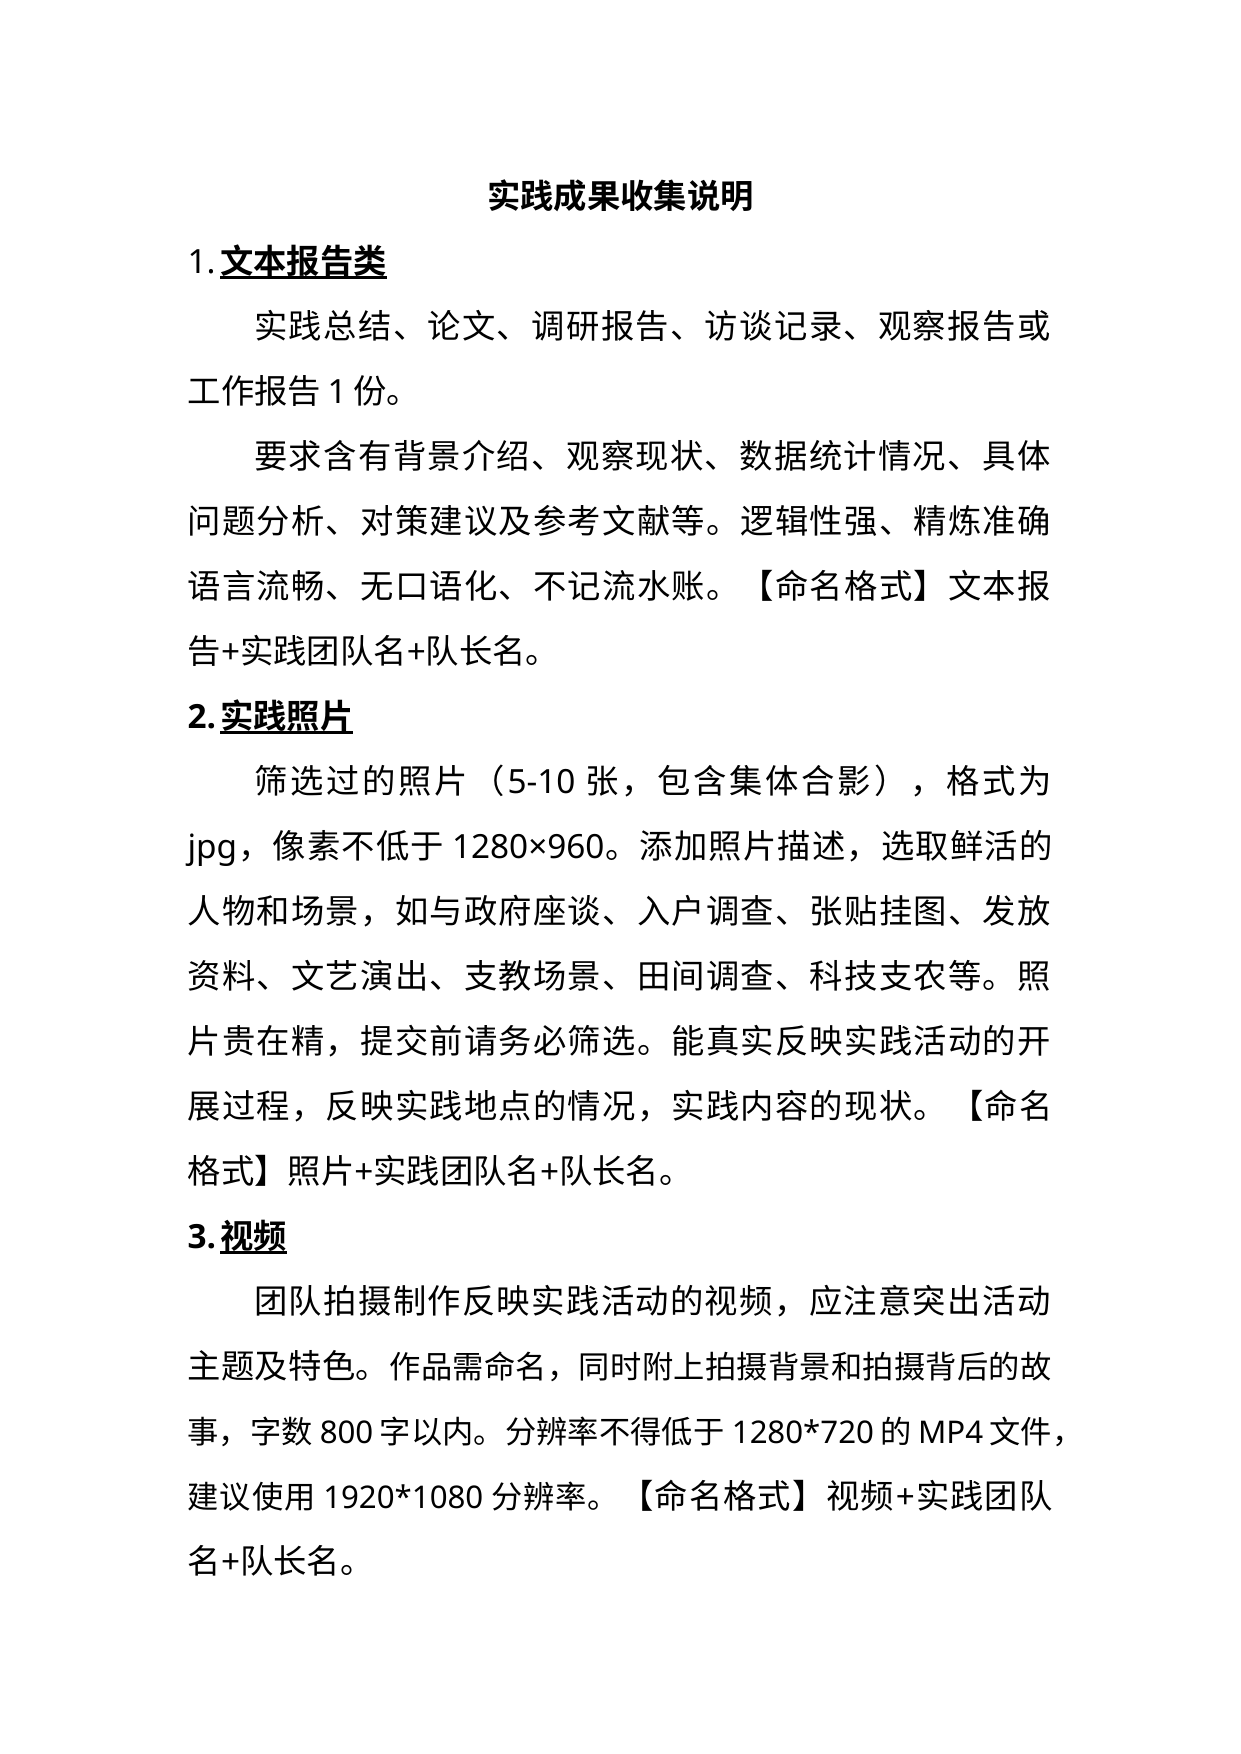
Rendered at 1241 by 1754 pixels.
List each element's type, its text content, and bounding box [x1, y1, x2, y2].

text 实践成果收集说明 [187, 162, 1053, 227]
text 实践总结、论文、调研报告、访谈记录、观察报告或工作报告1份。 [187, 292, 1053, 422]
list 视频 [187, 1202, 1053, 1267]
text 要求含有背景介绍、观察现状、数据统计情况、具体问题分析、对策建议及参考文献等。逻辑性强、精炼准确、语言流畅、无口语化、不记流水账。【命名格式】文本报告+实践团队名+队长名。 [187, 422, 1053, 682]
list 文本报告类 [187, 227, 1053, 292]
text 团队拍摄制作反映实践活动的视频，应注意突出活动主题及特色。作品需命名，同时附上拍摄背景和拍摄背后的故事，字数800字以内。分辨率不得低于1280*720的MP4文件，建议使用1920*1080分辨率。【命名格式】视频+实践团队名+队长名。 [187, 1267, 1053, 1592]
list 实践照片 [187, 682, 1053, 747]
text 筛选过的照片（5-10张，包含集体合影），格式为jpg，像素不低于1280×960。添加照片描述，选取鲜活的人物和场景，如与政府座谈、入户调查、张贴挂图、发放资料、文艺演出、支教场景、田间调查、科技支农等。照片贵在精，提交前请务必筛选。能真实反映实践活动的开展过程，反映实践地点的情况，实践内容的现状。【命名格式】照片+实践团队名+队长名。 [187, 747, 1053, 1202]
